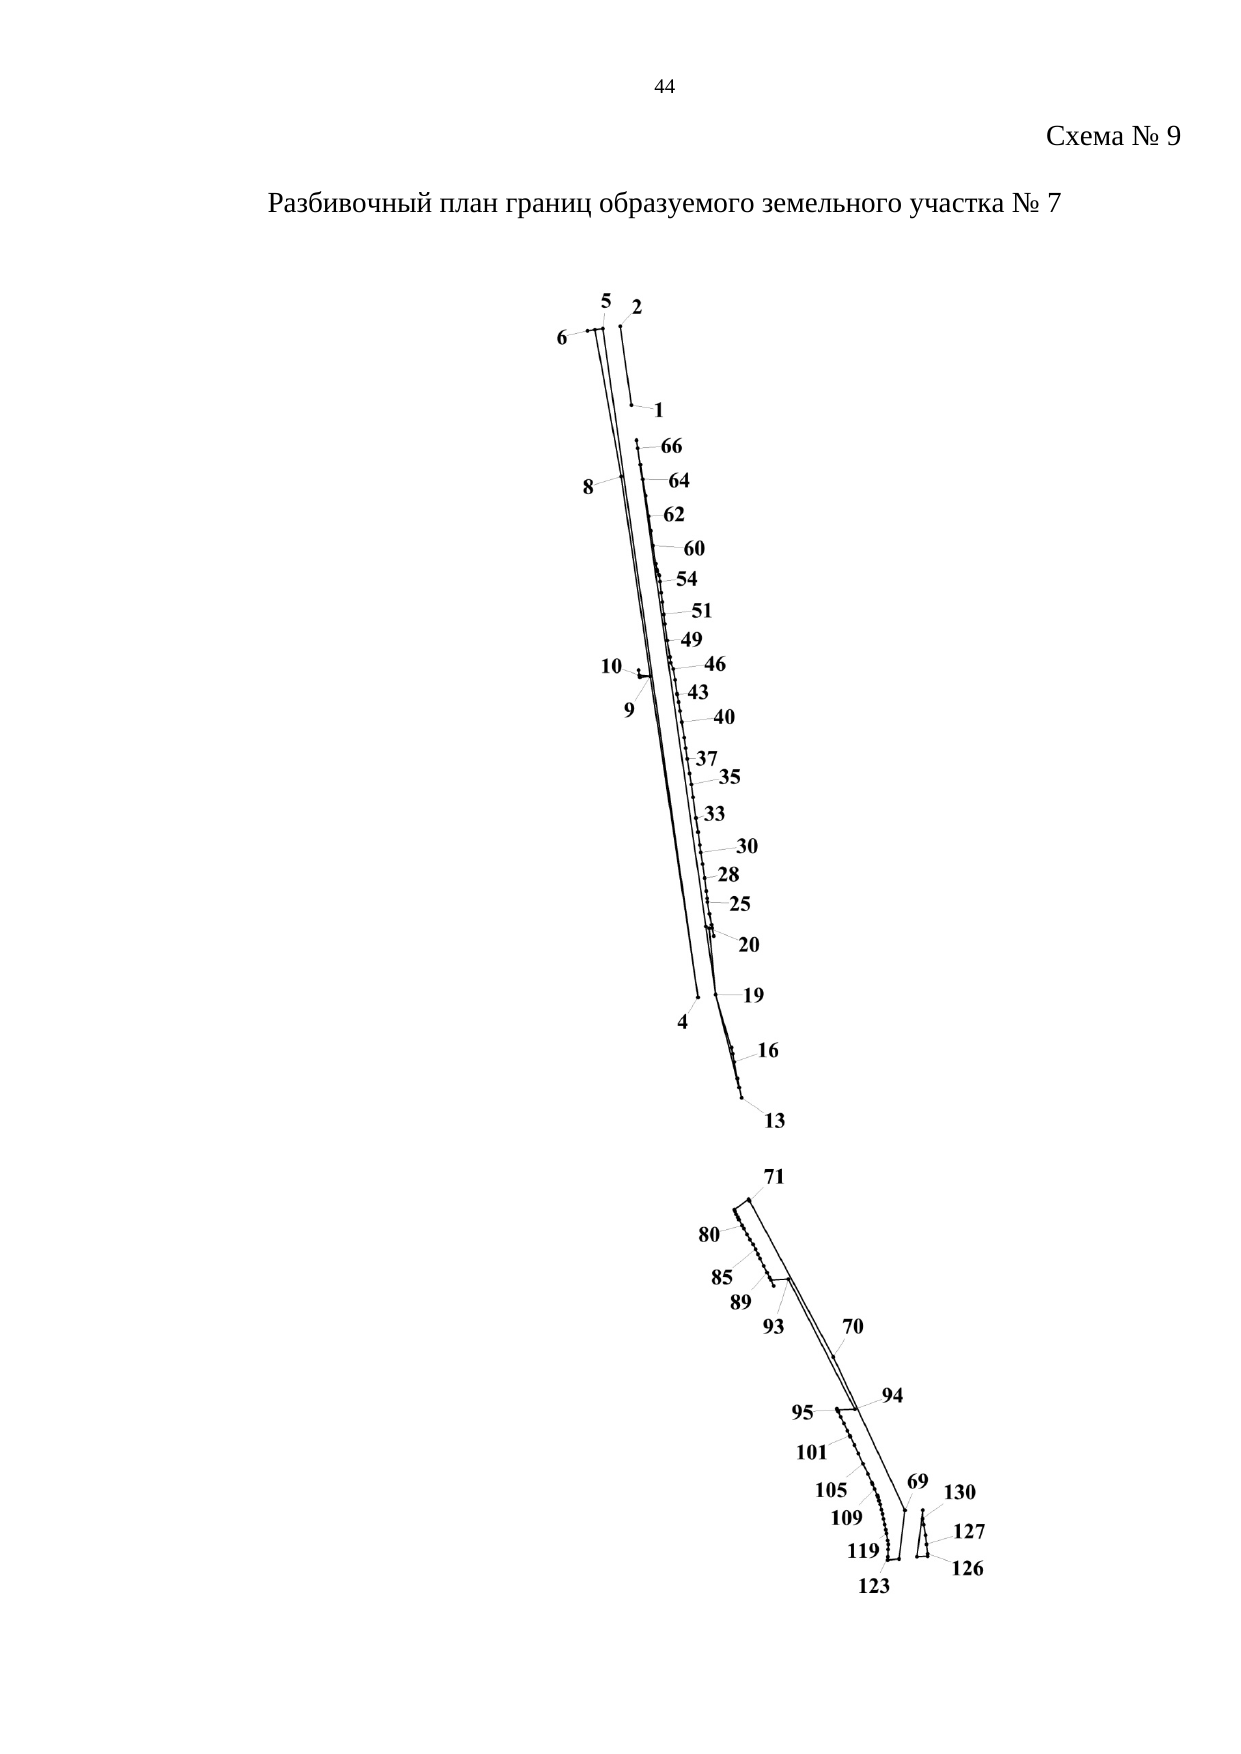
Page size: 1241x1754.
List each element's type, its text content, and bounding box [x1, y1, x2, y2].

text Схема № 9 [148, 118, 1181, 152]
text Разбивочный план границ образуемого земельного участка № 7 [148, 185, 1181, 219]
picture [447, 251, 1100, 1629]
